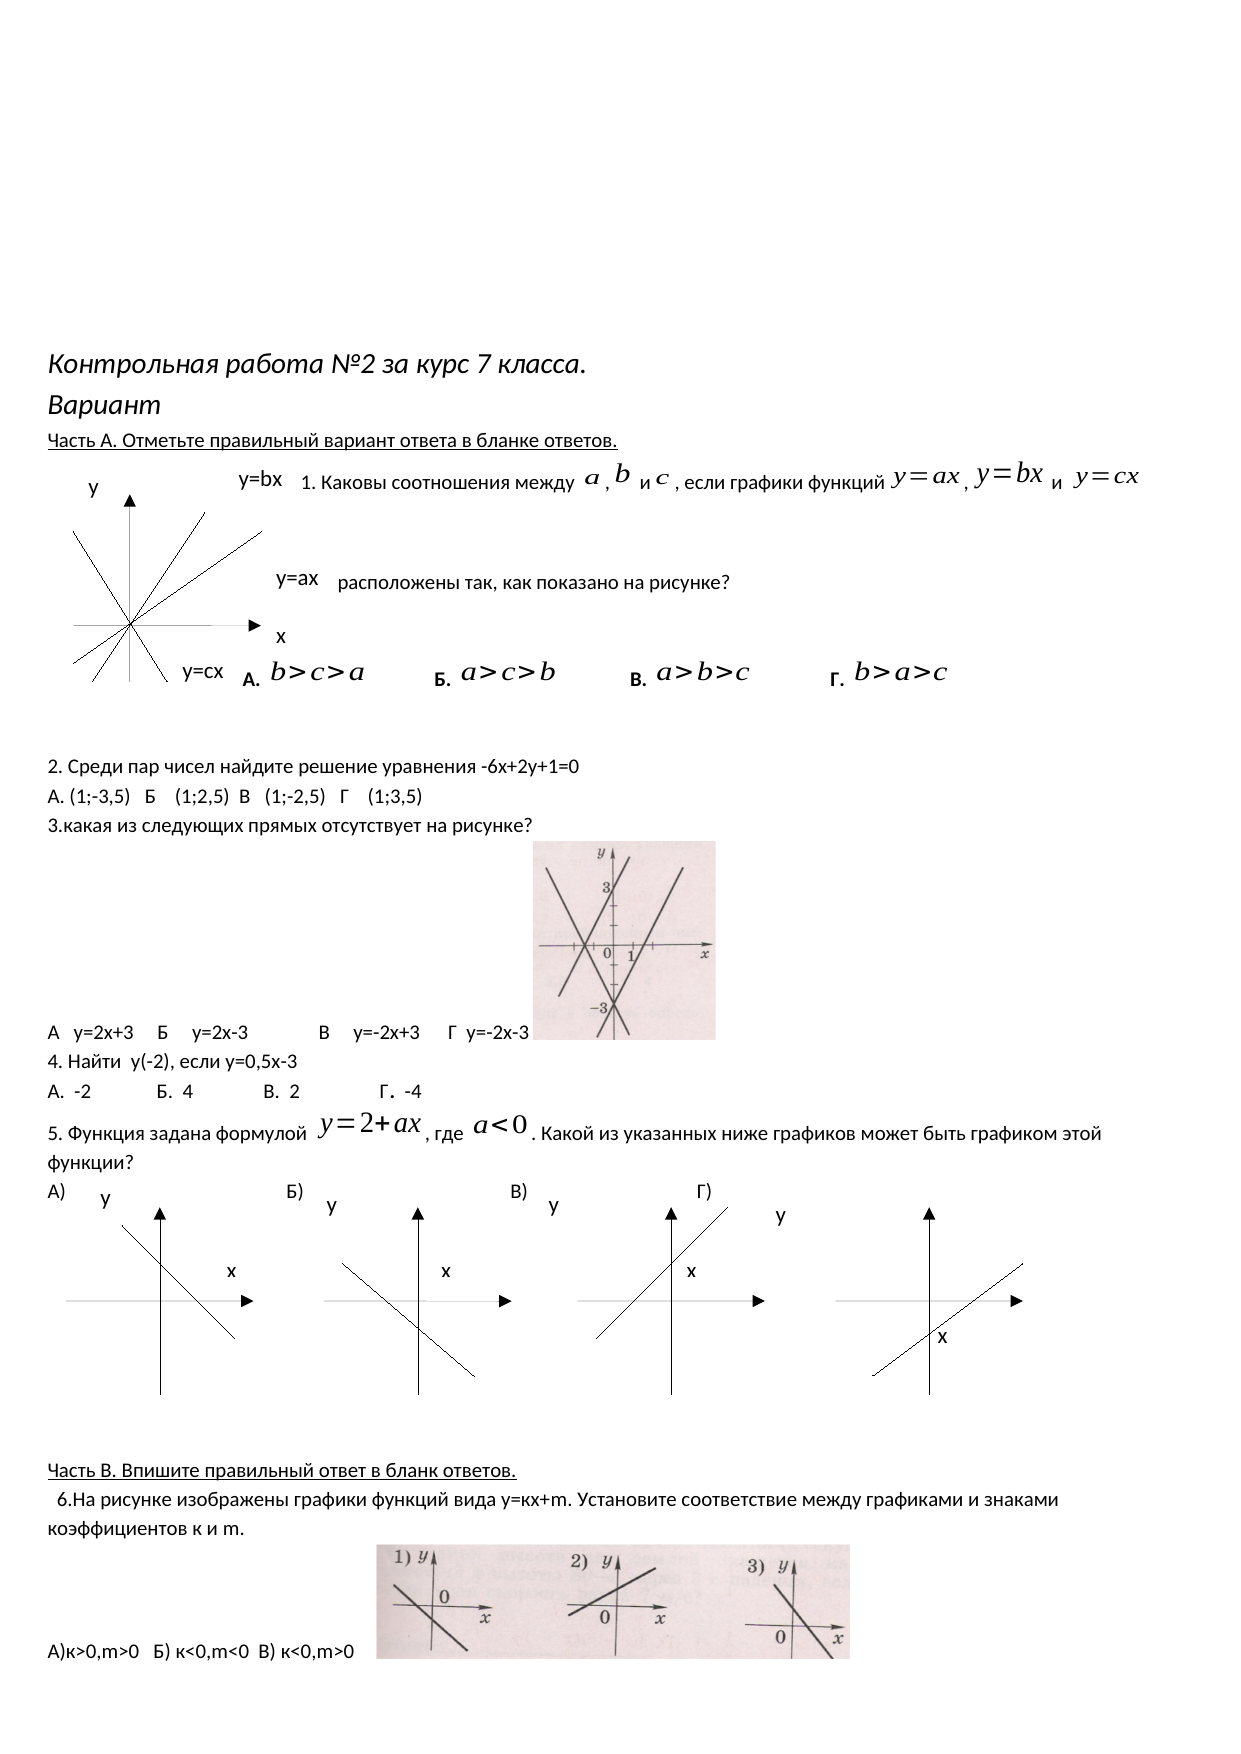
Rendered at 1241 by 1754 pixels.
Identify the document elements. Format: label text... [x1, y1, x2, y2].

text А. -2 Б. 4 В. 2 Г. -4 [47, 1078, 1165, 1103]
text Контрольная работа №2 за курс 7 класса. [47, 345, 1165, 381]
picture [532, 841, 716, 1040]
text 5. Функция задана формулой , где . Какой из указанных ниже графиков может быть графиком этой функции? [47, 1107, 1165, 1174]
text 6.На рисунке изображены графики функций вида у=кх+m. Установите соответствие между графиками и знаками коэффициентов к и m. [47, 1486, 1165, 1541]
text А) Б) В) Г) [47, 1178, 1165, 1203]
text Часть А. Отметьте правильный вариант ответа в бланке ответов. [47, 427, 1165, 452]
text А у=2х+3 Б у=2х-3 В у=-2х+3 Г у=-2х-3 [47, 841, 1165, 1045]
text Часть В. Впишите правильный ответ в бланк ответов. [47, 1457, 1165, 1482]
text 3.какая из следующих прямых отсутствует на рисунке? [47, 812, 1165, 837]
text А. (1;-3,5) Б (1;2,5) В (1;-2,5) Г (1;3,5) [47, 783, 1165, 808]
text 2. Среди пар чисел найдите решение уравнения -6х+2у+1=0 [47, 754, 1165, 779]
picture [377, 1545, 849, 1659]
text 4. Найти у(-2), если у=0,5х-3 [47, 1049, 1165, 1074]
text 1. Каковы соотношения между , и , если графики функций , и расположены так, как показано на рисунке? [47, 456, 1165, 595]
text А. Б. В. Г. [47, 657, 1165, 692]
text Вариант [47, 386, 1165, 422]
